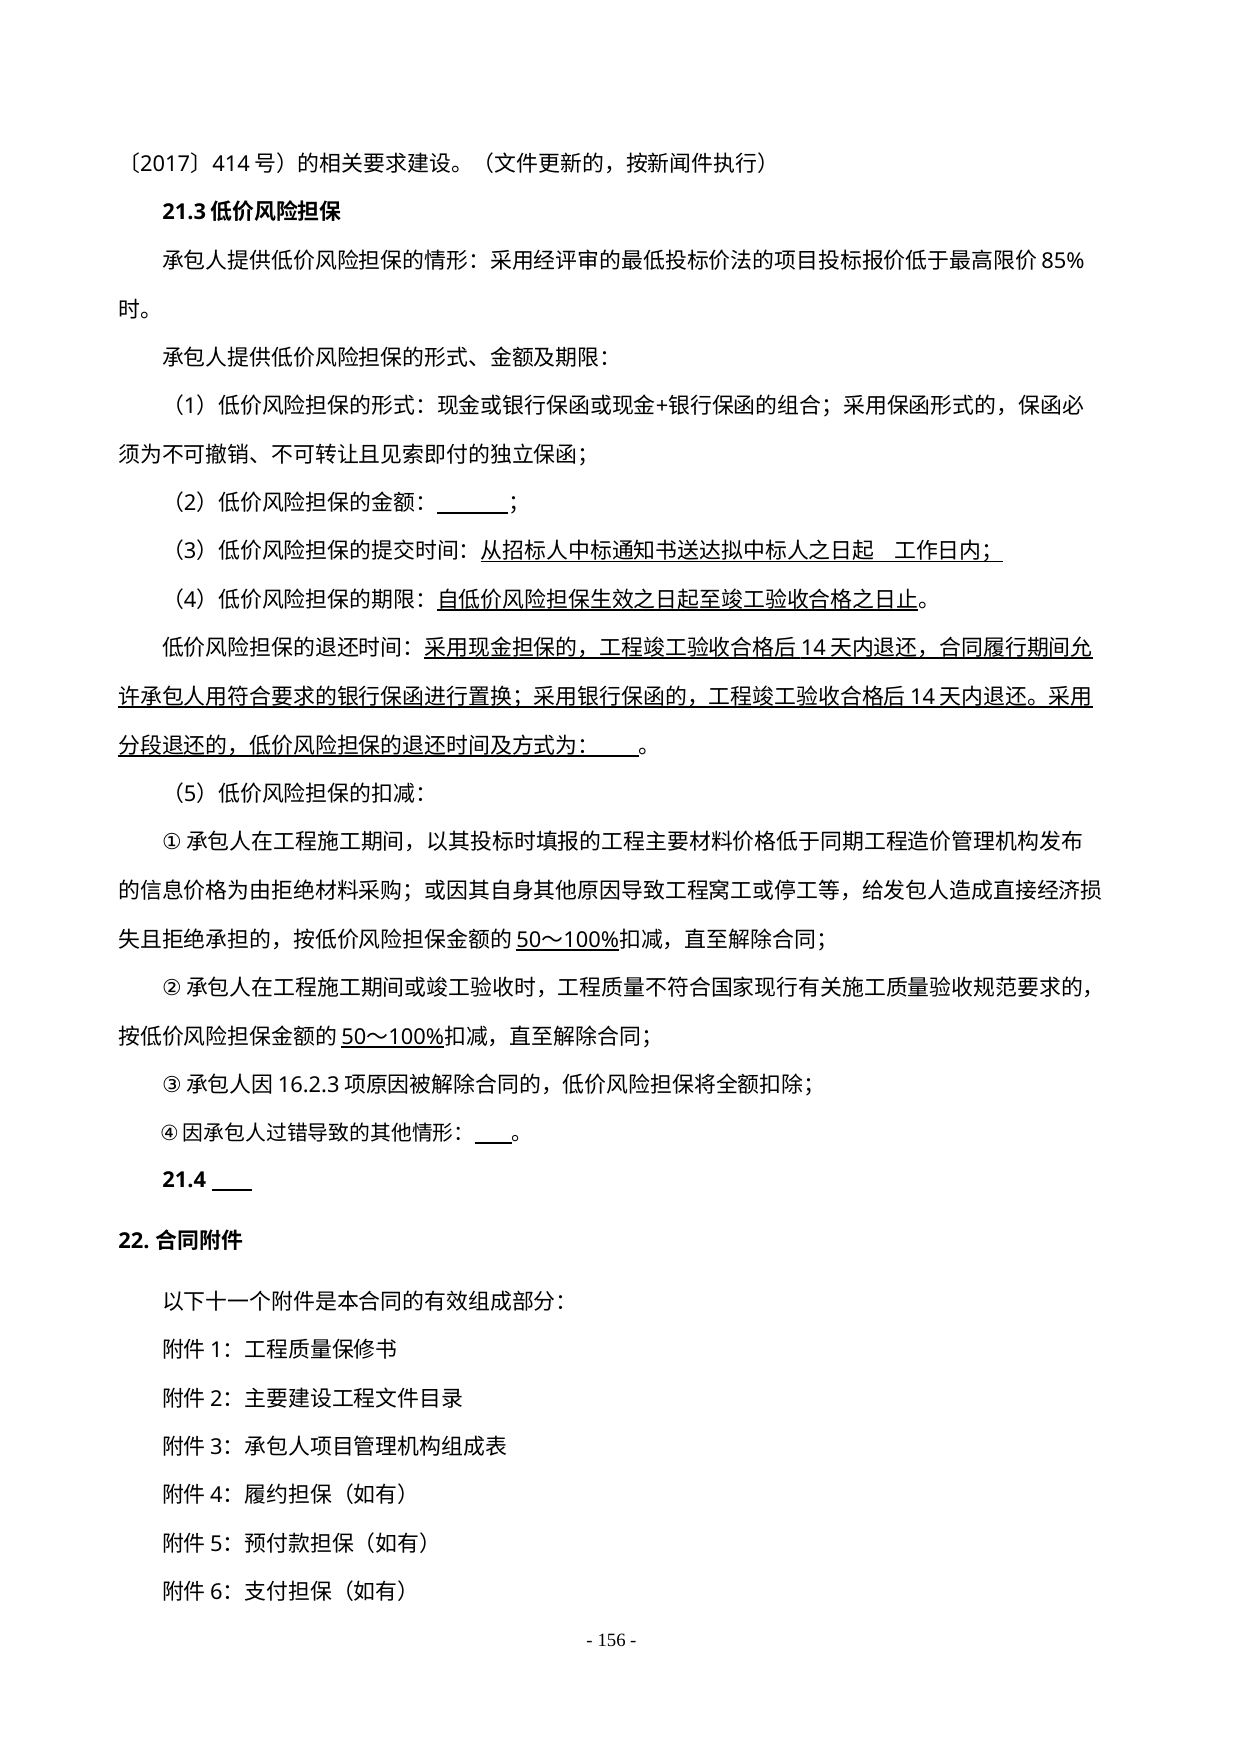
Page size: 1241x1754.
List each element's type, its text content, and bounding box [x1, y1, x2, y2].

text 低价风险担保的退还时间：采用现金担保的，工程竣工验收合格后14天内退还，合同履行期间允许承包人用符合要求的银行保函进行置换；采用银行保函的，工程竣工验收合格后14天内退还。采用分段退还的，低价风险担保的退还时间及方式为： 。 [118, 630, 1104, 760]
text （5）低价风险担保的扣减： [118, 776, 1104, 808]
subtitle 22. 合同附件 [118, 1223, 1104, 1255]
text ②承包人在工程施工期间或竣工验收时，工程质量不符合国家现行有关施工质量验收规范要求的，按低价风险担保金额的50～100%扣减，直至解除合同； [118, 970, 1104, 1051]
text 附件1：工程质量保修书 [118, 1332, 1093, 1364]
subtitle 21.4 [118, 1163, 1104, 1195]
text 附件5：预付款担保（如有） [118, 1525, 1093, 1558]
text 工地建设可参照重庆市城乡建设委员会《关于印发“智慧工地”建设工作方案的通知》（渝建〔2017〕414号）的相关要求建设。（文件更新的，按新闻件执行） [118, 146, 1093, 178]
text （3）低价风险担保的提交时间：从招标人中标通知书送达拟中标人之日起 工作日内； [118, 533, 1104, 566]
subtitle ④因承包人过错导致的其他情形： 。 [118, 1115, 1104, 1148]
text 附件6：支付担保（如有） [118, 1574, 1093, 1606]
text ①承包人在工程施工期间，以其投标时填报的工程主要材料价格低于同期工程造价管理机构发布的信息价格为由拒绝材料采购；或因其自身其他原因导致工程窝工或停工等，给发包人造成直接经济损失且拒绝承担的，按低价风险担保金额的50～100%扣减，直至解除合同； [118, 824, 1104, 954]
text 承包人提供低价风险担保的形式、金额及期限： [118, 339, 1104, 372]
text （2）低价风险担保的金额： ； [118, 485, 1104, 517]
text 以下十一个附件是本合同的有效组成部分： [118, 1284, 1093, 1316]
text 附件4：履约担保（如有） [118, 1477, 1093, 1509]
subtitle 21.3低价风险担保 [118, 194, 1104, 227]
text ③承包人因16.2.3项原因被解除合同的，低价风险担保将全额扣除； [118, 1067, 1104, 1099]
text 承包人提供低价风险担保的情形：采用经评审的最低投标价法的项目投标报价低于最高限价85%时。 [118, 242, 1104, 324]
text 附件3：承包人项目管理机构组成表 [118, 1429, 1093, 1461]
text 附件2：主要建设工程文件目录 [118, 1380, 1093, 1413]
text （4）低价风险担保的期限：自低价风险担保生效之日起至竣工验收合格之日止。 [118, 582, 1104, 614]
text （1）低价风险担保的形式：现金或银行保函或现金+银行保函的组合；采用保函形式的，保函必须为不可撤销、不可转让且见索即付的独立保函； [118, 388, 1104, 469]
